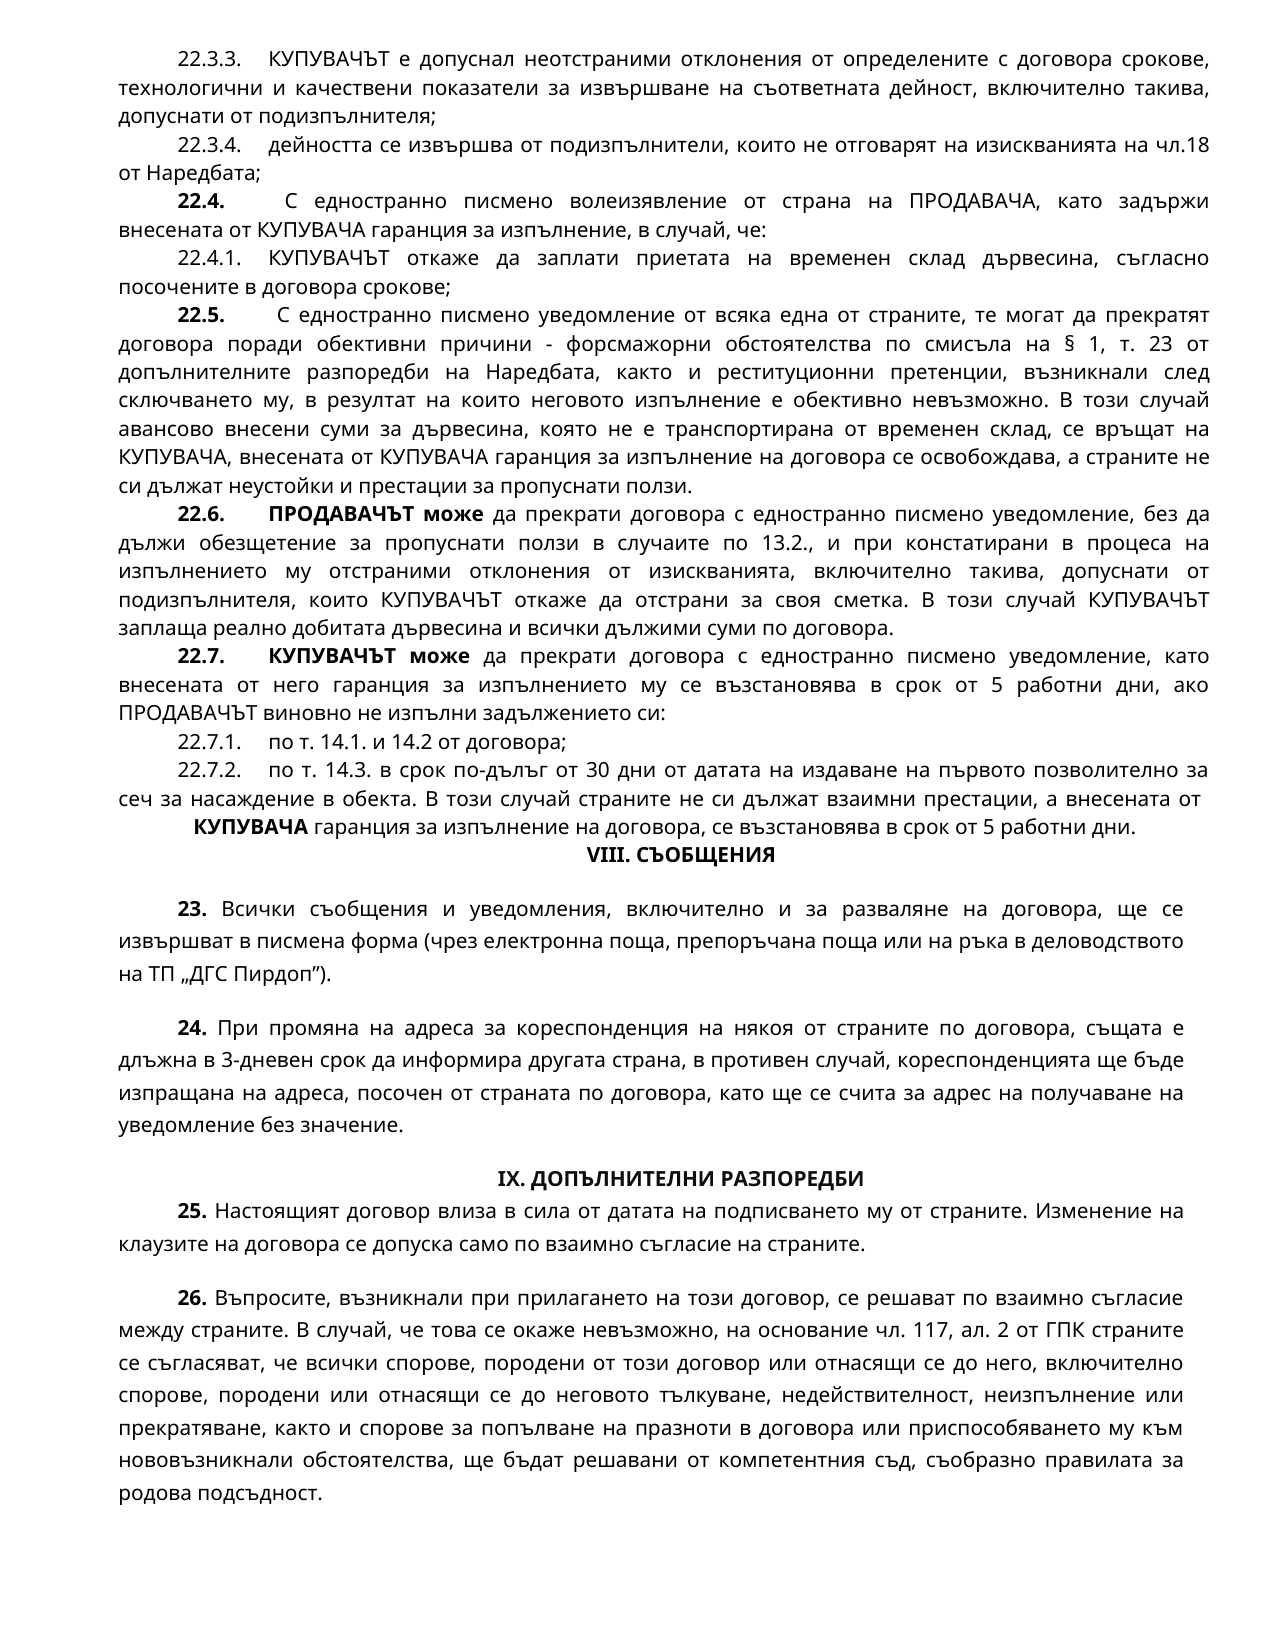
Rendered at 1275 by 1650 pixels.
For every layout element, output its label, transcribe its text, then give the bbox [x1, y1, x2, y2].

list КУПУВАЧЪТ откаже да заплати приетата на временен склад дървесина, съгласно посочените в договора срокове; [118, 243, 1211, 300]
subtitle ІХ. ДОПЪЛНИТЕЛНИ РАЗПОРЕДБИ [118, 1164, 1185, 1192]
list С едностранно писмено уведомление от всяка една от страните, те могат да прекратят договора поради обективни причини - форсмажорни обстоятелства по смисъла на § 1, т. 23 от допълнителните разпоредби на Наредбата, както и реституционни претенции, възникнали след сключването му, в резултат на които неговото изпълнение е обективно невъзможно. В този случай авансово внесени суми за дървесина, която не е транспортирана от временен склад, се връщат на КУПУВАЧА, внесената от КУПУВАЧА гаранция за изпълнение на договора се освобождава, а страните не си дължат неустойки и престации за пропуснати ползи. [118, 300, 1211, 499]
text VІІІ. СЪОБЩЕНИЯ [118, 841, 1185, 869]
list КУПУВАЧЪТ може да прекрати договора с едностранно писмено уведомление, като внесената от него гаранция за изпълнението му се възстановява в срок от 5 работни дни, ако ПРОДАВАЧЪТ виновно не изпълни задължението си: [118, 642, 1211, 727]
text 26. Въпросите, възникнали при прилагането на този договор, се решават по взаимно съгласие между страните. В случай, че това се окаже невъзможно, на основание чл. 117, ал. 2 от ГПК страните се съгласяват, че всички спорове, породени от този договор или отнасящи се до него, включително спорове, породени или отнасящи се до неговото тълкуване, недействителност, неизпълнение или прекратяване, както и спорове за попълване на празноти в договора или приспособяването му към нововъзникнали обстоятелства, ще бъдат решавани от компетентния съд, съобразно правилата за родова подсъдност. [118, 1283, 1185, 1507]
list по т. 14.1. и 14.2 от договора; [118, 727, 1211, 755]
list КУПУВАЧЪТ е допуснал неотстраними отклонения от определените с договора срокове, технологични и качествени показатели за извършване на съответната дейност, включително такива, допуснати от подизпълнителя; [118, 44, 1211, 130]
text 23. Всички съобщения и уведомления, включително и за разваляне на договора, ще се извършват в писмена форма (чрез eлектронна поща, препоръчана поща или на ръка в деловодството на ТП „ДГС Пирдоп”). [118, 894, 1185, 988]
list дейността се извършва от подизпълнители, които не отговарят на изискванията на чл.18 от Наредбата; [118, 130, 1211, 187]
list ПРОДАВАЧЪТ може да прекрати договора с едностранно писмено уведомление, без да дължи обезщетение за пропуснати ползи в случаите по 13.2., и при констатирани в процеса на изпълнението му отстраними отклонения от изискванията, включително такива, допуснати от подизпълнителя, които КУПУВАЧЪТ откаже да отстрани за своя сметка. В този случай КУПУВАЧЪТ заплаща реално добитата дървесина и всички дължими суми по договора. [118, 499, 1211, 642]
text 25. Настоящият договор влиза в сила от датата на подписването му от страните. Изменение на клаузите на договора се допуска само по взаимно съгласие на страните. [118, 1197, 1185, 1258]
text 24. При промяна на адреса за кореспонденция на някоя от страните по договора, същата е длъжна в 3-дневен срок да информира другата страна, в противен случай, кореспонденцията ще бъде изпращана на адреса, посочен от страната по договора, като ще се счита за адрес на получаване на уведомление без значение. [118, 1013, 1185, 1139]
list С едностранно писмено волеизявление от страна на ПРОДАВАЧА, като задържи внесената от КУПУВАЧА гаранция за изпълнение, в случай, че: [118, 187, 1211, 243]
list по т. 14.3. в срок по-дълъг от 30 дни от датата на издаване на първото позволително за сеч за насаждение в обекта. В този случай страните не си дължат взаимни престации, а внесената от КУПУВАЧА гаранция за изпълнение на договора, се възстановява в срок от 5 работни дни. [118, 755, 1211, 841]
